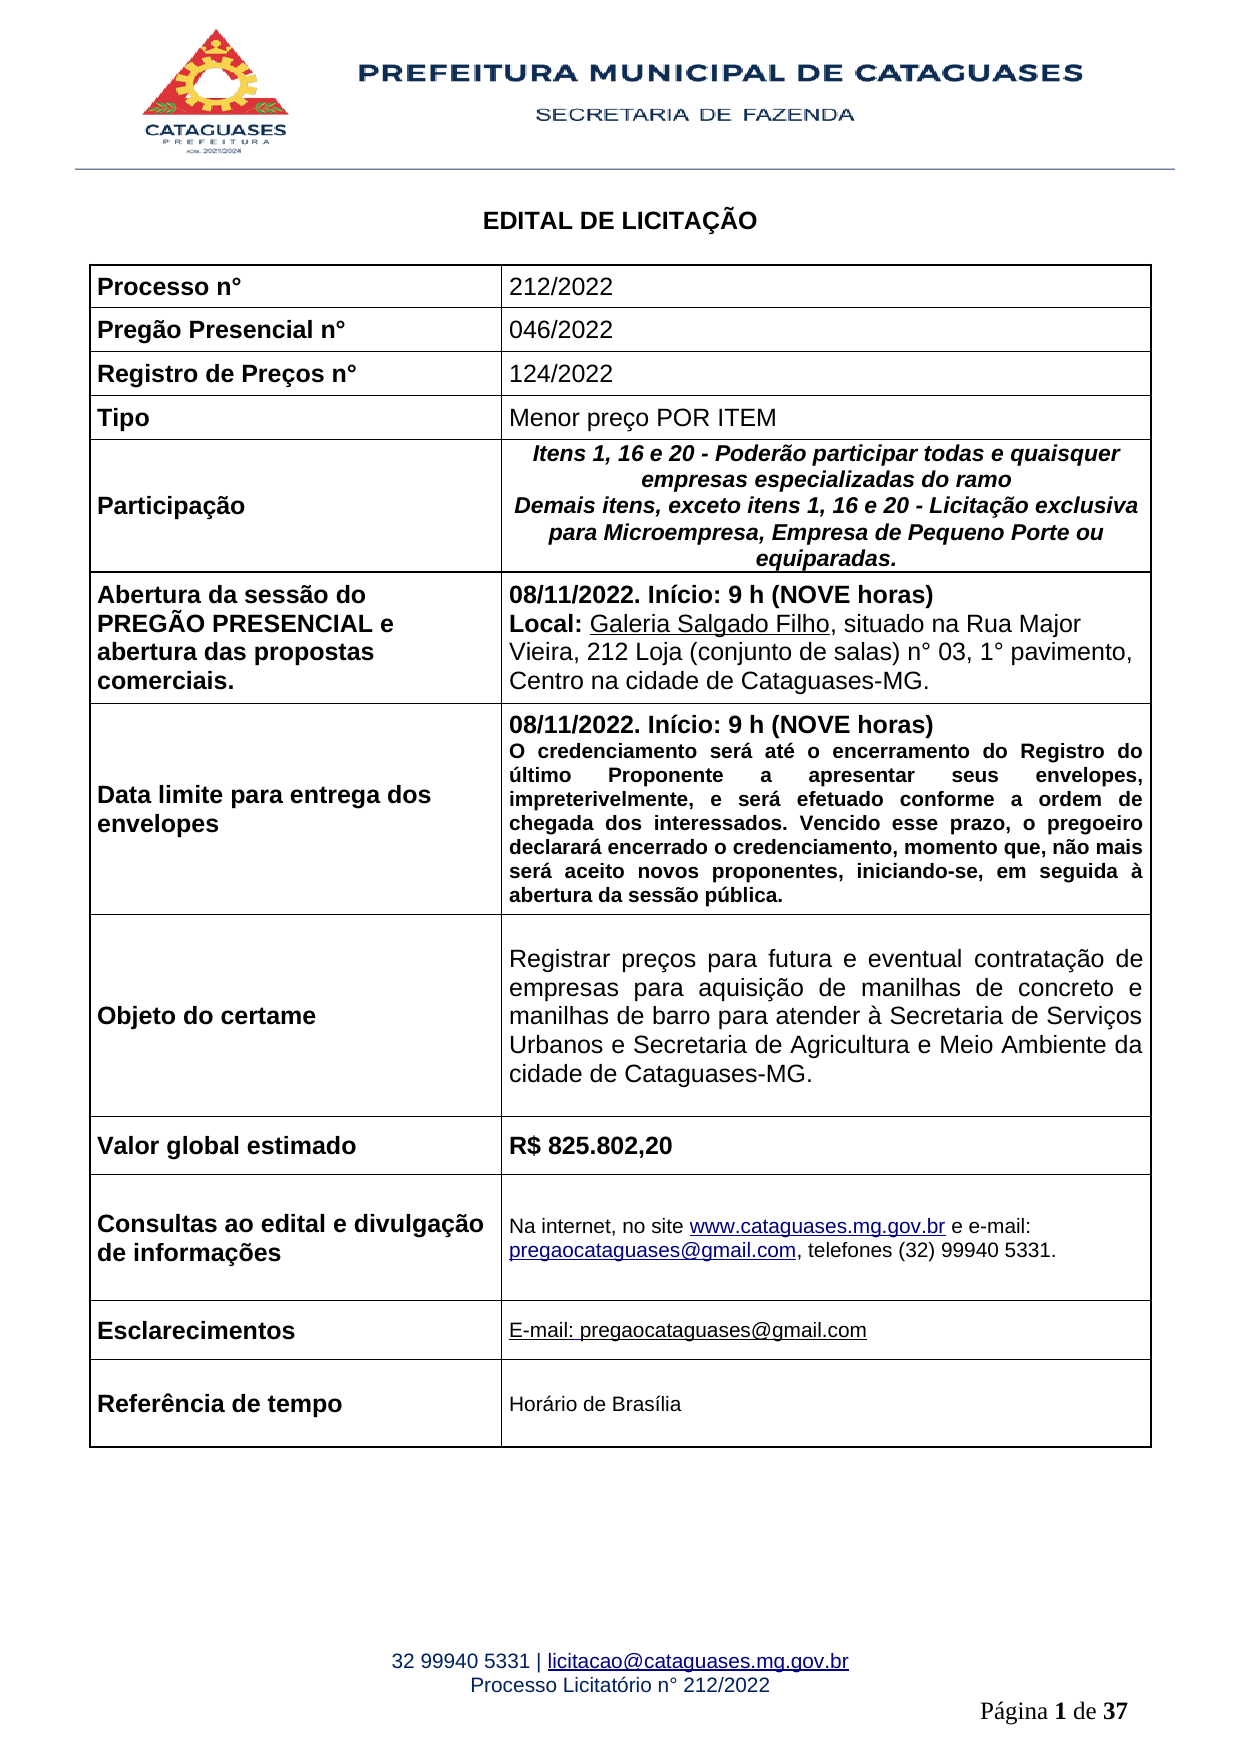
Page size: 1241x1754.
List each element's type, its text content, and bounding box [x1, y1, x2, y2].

text EDITAL DE LICITAÇÃO [112, 206, 1128, 235]
table_cell Abertura da sessão do PREGÃO PRESENCIAL e abertura das propostas comerciais. [91, 573, 501, 702]
table_cell 124/2022 [502, 352, 1150, 395]
table_cell 08/11/2022. Início: 9 h (NOVE horas) Local: Galeria Salgado Filho, situado na Rua Major Vieira, 212 Loja (conjunto de salas) n° 03, 1° pavimento, Centro na cidade de Cataguases-MG. [502, 573, 1150, 702]
table_header Processo n° [91, 266, 501, 307]
table_cell Pregão Presencial n° [91, 308, 501, 351]
table_cell Referência de tempo [91, 1360, 501, 1446]
picture [75, 11, 1175, 196]
table_cell E-mail: pregaocataguases@gmail.com [502, 1301, 1150, 1359]
table_cell 08/11/2022. Início: 9 h (NOVE horas) O credenciamento será até o encerramento do Registro do último Proponente a apresentar seus envelopes, impreterivelmente, e será efetuado conforme a ordem de chegada dos interessados. Vencido esse prazo, o pregoeiro declarará encerrado o credenciamento, momento que, não mais será aceito novos proponentes, iniciando-se, em seguida à abertura da sessão pública. [502, 704, 1150, 914]
table_cell 046/2022 [502, 308, 1150, 351]
table_header 212/2022 [502, 266, 1150, 307]
table_cell Registrar preços para futura e eventual contratação de empresas para aquisição de manilhas de concreto e manilhas de barro para atender à Secretaria de Serviços Urbanos e Secretaria de Agricultura e Meio Ambiente da cidade de Cataguases-MG. [502, 915, 1150, 1116]
table_cell R$ 825.802,20 [502, 1117, 1150, 1174]
table_cell Participação [91, 440, 501, 571]
table_cell Data limite para entrega dos envelopes [91, 704, 501, 914]
table_cell Objeto do certame [91, 915, 501, 1116]
table_cell Horário de Brasília [502, 1360, 1150, 1446]
table_cell Valor global estimado [91, 1117, 501, 1174]
table_cell Esclarecimentos [91, 1301, 501, 1359]
table_cell Na internet, no site www.cataguases.mg.gov.br e e-mail: pregaocataguases@gmail.com, telefones (32) 99940 5331. [502, 1175, 1150, 1300]
table_cell Registro de Preços n° [91, 352, 501, 395]
table_cell Menor preço POR ITEM [502, 396, 1150, 438]
table_cell Itens 1, 16 e 20 - Poderão participar todas e quaisquer empresas especializadas do ramo Demais itens, exceto itens 1, 16 e 20 - Licitação exclusiva para Microempresa, Empresa de Pequeno Porte ou equiparadas. [502, 440, 1150, 571]
table_cell Tipo [91, 396, 501, 438]
table_cell Consultas ao edital e divulgação de informações [91, 1175, 501, 1300]
